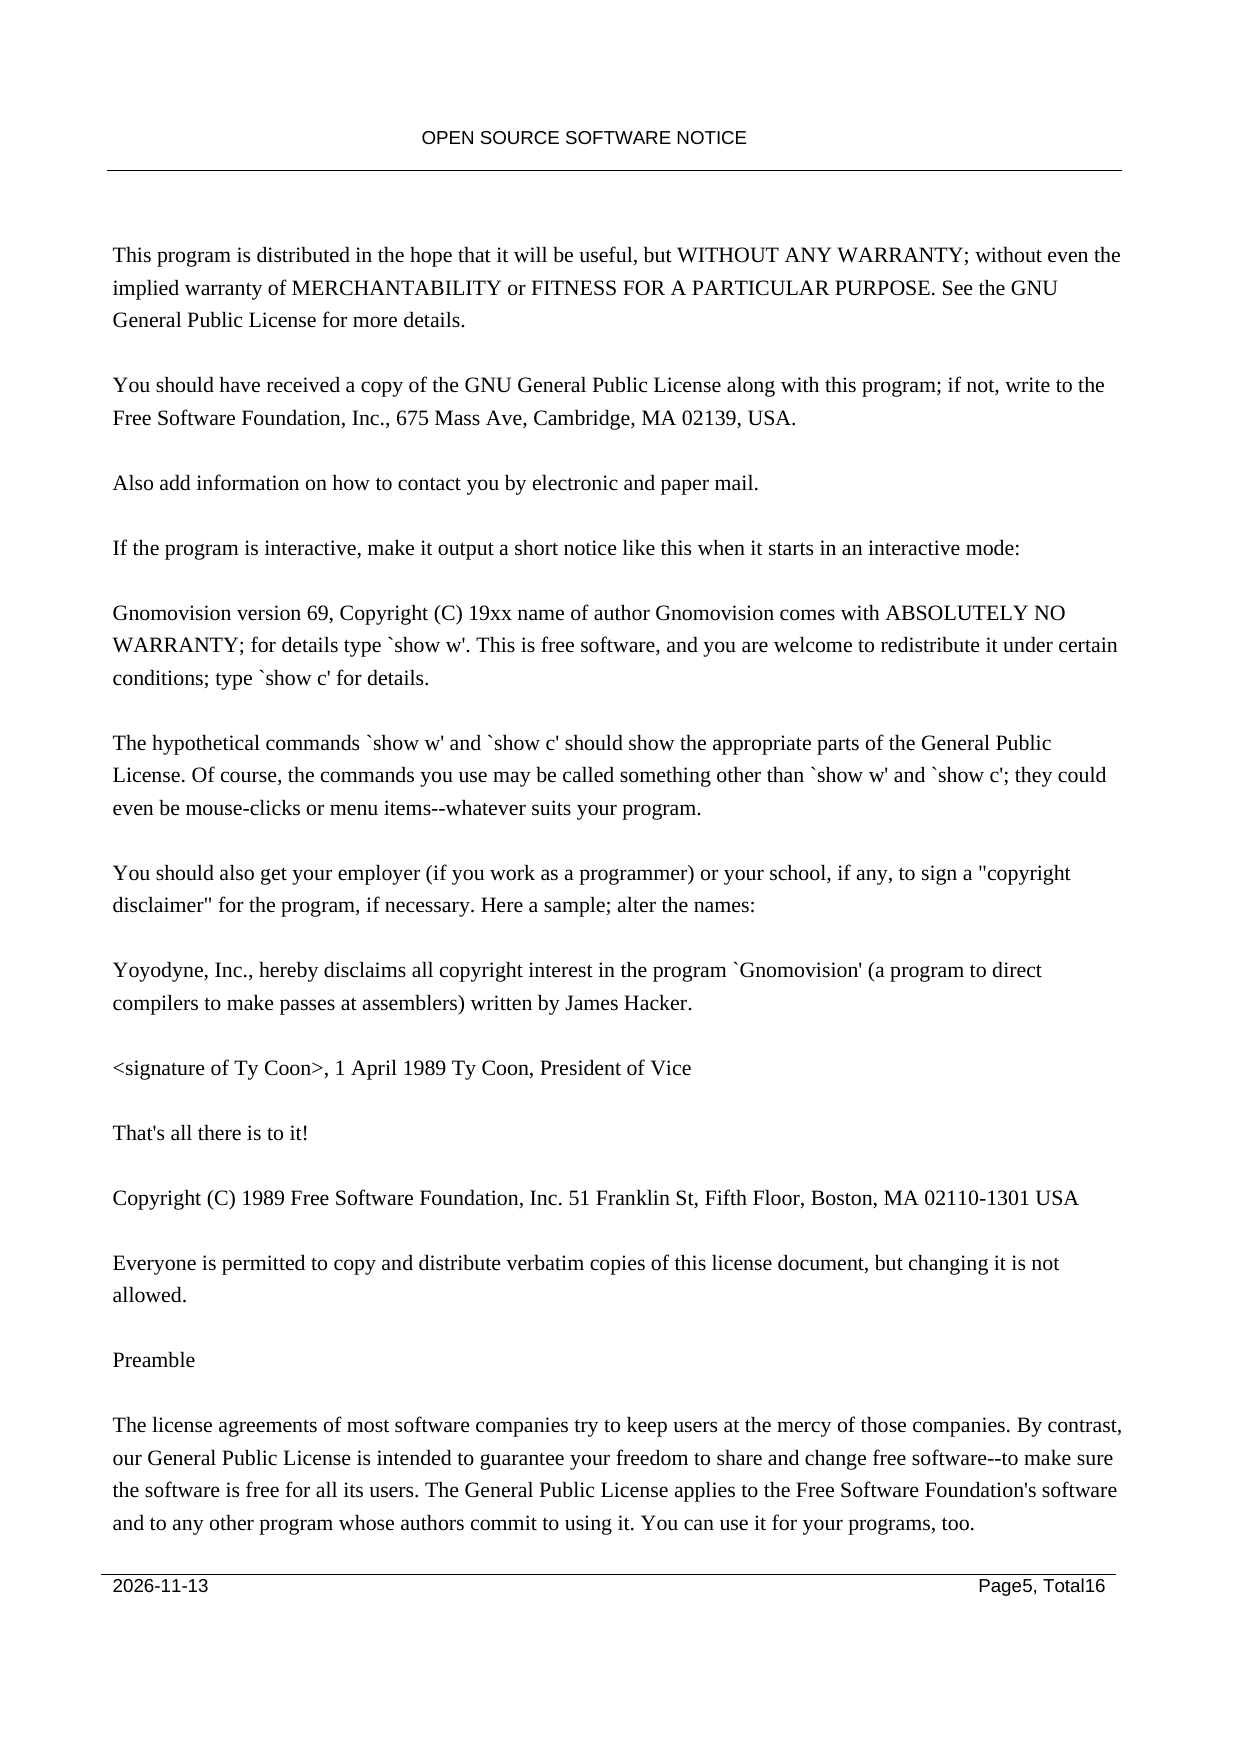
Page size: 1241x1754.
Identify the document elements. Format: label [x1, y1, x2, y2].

text [112, 206, 1128, 1539]
